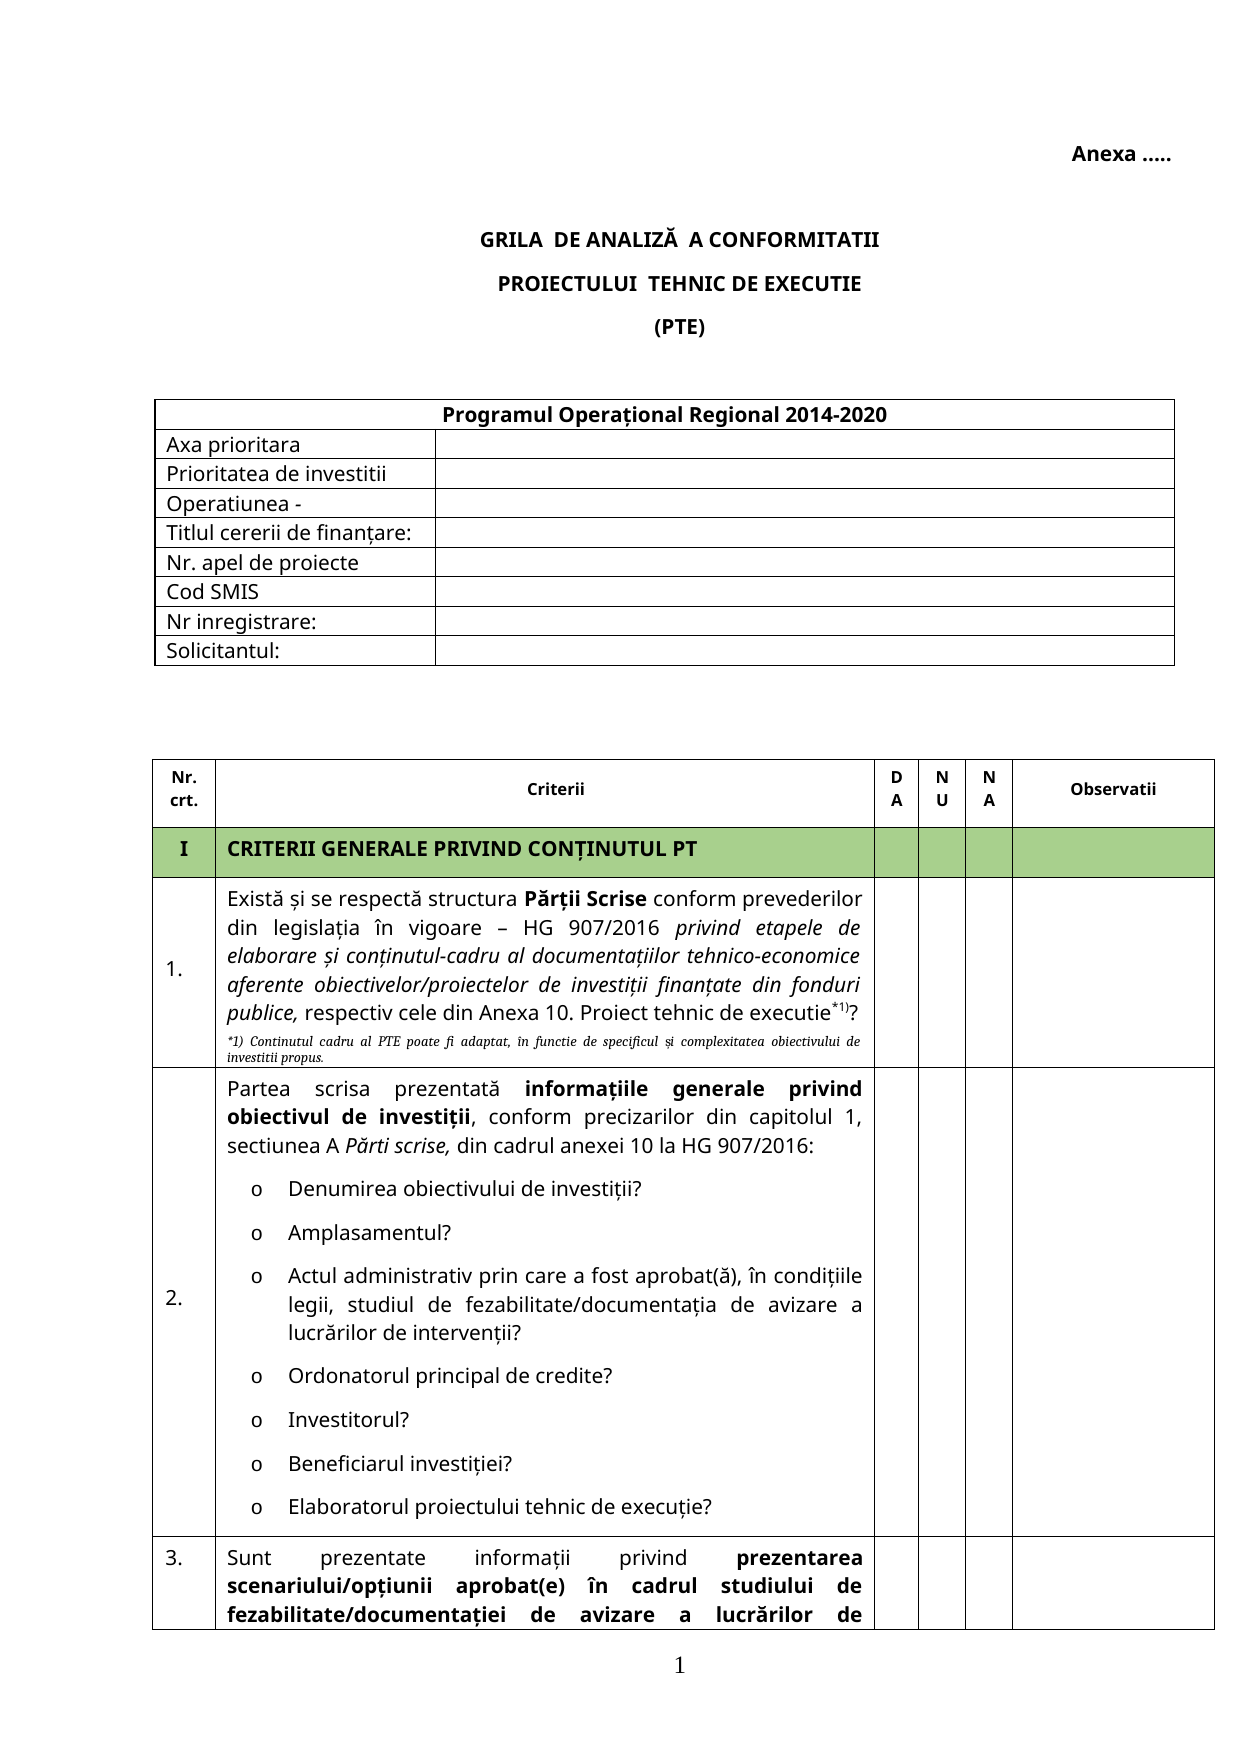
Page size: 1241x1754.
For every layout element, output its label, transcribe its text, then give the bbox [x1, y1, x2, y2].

table_header NA [966, 760, 1012, 827]
table_cell [875, 1537, 918, 1628]
table_cell [875, 828, 918, 877]
table_cell [966, 1068, 1012, 1536]
table_cell [1013, 878, 1214, 1067]
table_cell [436, 607, 1174, 635]
table_cell I [153, 828, 215, 877]
table_header Nr. crt. [153, 760, 215, 827]
table_cell Operatiunea - [156, 489, 435, 517]
table_cell [436, 518, 1174, 547]
text GRILA DE ANALIZĂ A CONFORMITATII [187, 226, 1172, 254]
table_cell [153, 878, 215, 1067]
table_cell [436, 636, 1174, 665]
table_cell [153, 1068, 215, 1536]
table_cell Prioritatea de investitii [156, 459, 435, 488]
table_cell [436, 577, 1174, 606]
table_cell [436, 548, 1174, 576]
table_cell [966, 1537, 1012, 1628]
text PROIECTULUI TEHNIC DE EXECUTIE [187, 269, 1172, 297]
table_cell CRITERII GENERALE PRIVIND CONŢINUTUL PT [216, 828, 874, 877]
table_cell [436, 489, 1174, 517]
text Anexa ..... [187, 139, 1172, 167]
table_cell [919, 878, 965, 1067]
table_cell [216, 1537, 874, 1628]
table_cell [1013, 828, 1214, 877]
table_cell [919, 1068, 965, 1536]
table_cell Nr inregistrare: [156, 607, 435, 635]
table_cell Partea scrisa prezentată informaţiile generale privind obiectivul de investiţii, conform precizarilor din capitolul 1, sectiunea A Părti scrise, din cadrul anexei 10 la HG 907/2016: Denumirea obiectivului de investiţii? Amplasamentul? Actul administrativ prin care a fost aprobat(ă), în condiţiile legii, studiul de fezabilitate/documentaţia de avizare a lucrărilor de intervenţii? Ordonatorul principal de credite? Investitorul? Beneficiarul investiţiei? Elaboratorul proiectului tehnic de execuţie? [216, 1068, 874, 1536]
table_cell Axa prioritara [156, 430, 435, 458]
table_header DA [875, 760, 918, 827]
table_header Programul Operaţional Regional 2014-2020 [156, 400, 1174, 429]
table_cell [919, 828, 965, 877]
table_cell [966, 878, 1012, 1067]
text (PTE) [187, 312, 1172, 341]
table_cell [875, 878, 918, 1067]
table_cell Nr. apel de proiecte [156, 548, 435, 576]
table_cell [1013, 1537, 1214, 1628]
table_cell [875, 1068, 918, 1536]
table_header Criterii [216, 760, 874, 827]
table_cell Există și se respectă structura Părții Scrise conform prevederilor din legislația în vigoare – HG 907/2016 privind etapele de elaborare şi conţinutul-cadru al documentaţiilor tehnico-economice aferente obiectivelor/proiectelor de investiţii finanţate din fonduri publice, respectiv cele din Anexa 10. Proiect tehnic de executie*1)? *1) Continutul cadru al PTE poate fi adaptat, în functie de specificul și complexitatea obiectivului de investitii propus. [216, 878, 874, 1067]
table_cell [436, 430, 1174, 458]
table_cell Cod SMIS [156, 577, 435, 606]
table_cell Solicitantul: [156, 636, 435, 665]
table_cell [1013, 1068, 1214, 1536]
table_cell [436, 459, 1174, 488]
table_header NU [919, 760, 965, 827]
table_cell [966, 828, 1012, 877]
table_cell [919, 1537, 965, 1628]
table_cell Titlul cererii de finanţare: [156, 518, 435, 547]
table_header Observatii [1013, 760, 1214, 827]
table_cell [153, 1537, 215, 1628]
